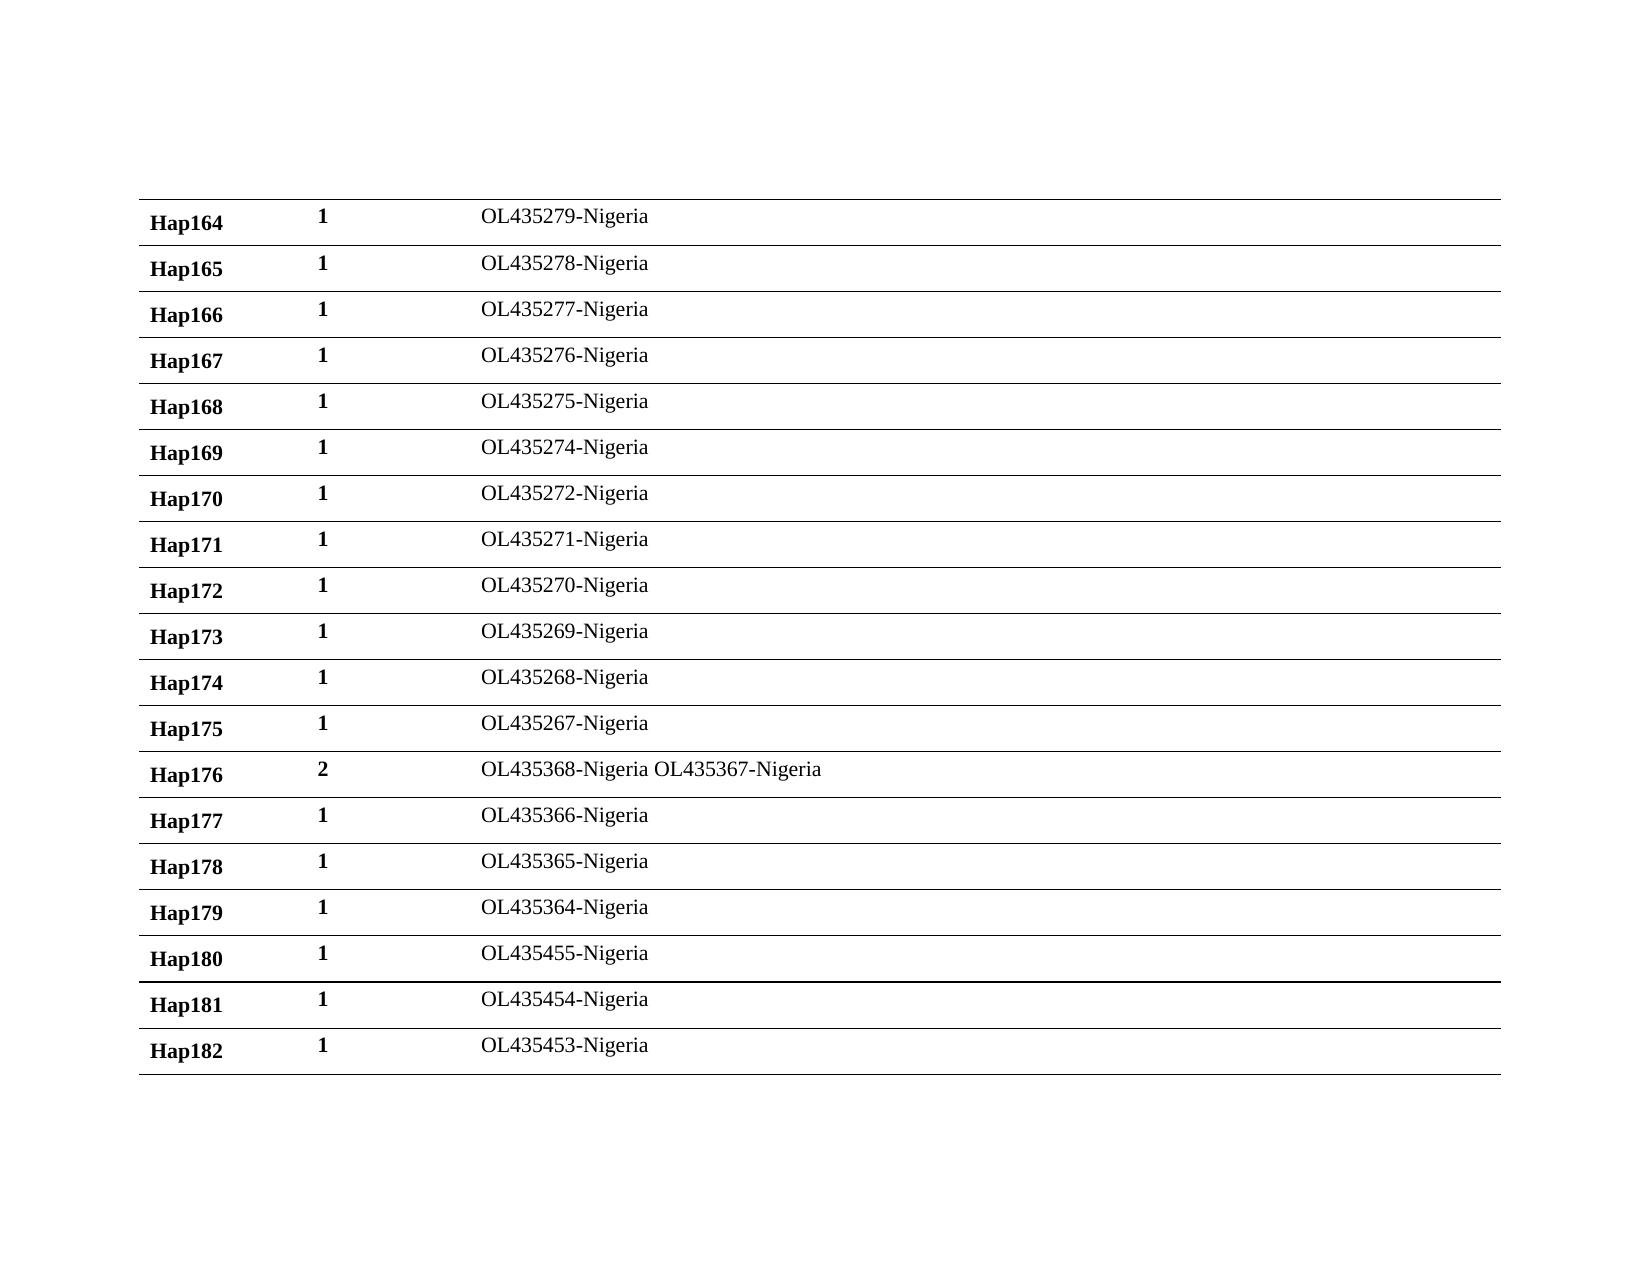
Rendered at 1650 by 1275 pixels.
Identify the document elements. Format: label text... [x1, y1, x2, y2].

table_cell Hap174 [139, 660, 306, 705]
table_cell OL435279-Nigeria [470, 200, 1501, 245]
table_cell OL435268-Nigeria [470, 660, 1501, 705]
table_cell OL435453-Nigeria [470, 1029, 1501, 1073]
table_cell OL435364-Nigeria [470, 890, 1501, 935]
table_cell 2 [306, 752, 469, 797]
table_cell Hap181 [139, 983, 306, 1027]
table_cell Hap170 [139, 476, 306, 521]
table_cell 1 [306, 706, 469, 751]
table_cell 1 [306, 292, 469, 337]
table_cell 1 [306, 338, 469, 383]
table_cell OL435269-Nigeria [470, 614, 1501, 659]
table_cell 1 [306, 200, 469, 245]
table_cell OL435272-Nigeria [470, 476, 1501, 521]
table_cell 1 [306, 936, 469, 981]
table_cell 1 [306, 476, 469, 521]
table_cell Hap175 [139, 706, 306, 751]
table_cell 1 [306, 1029, 469, 1073]
table_cell Hap165 [139, 246, 306, 291]
table_cell OL435278-Nigeria [470, 246, 1501, 291]
table_cell Hap171 [139, 522, 306, 567]
table_cell Hap173 [139, 614, 306, 659]
table_cell OL435270-Nigeria [470, 568, 1501, 613]
table_cell 1 [306, 568, 469, 613]
table_cell Hap178 [139, 844, 306, 889]
table_cell OL435455-Nigeria [470, 936, 1501, 981]
table_cell OL435368-Nigeria OL435367-Nigeria [470, 752, 1501, 797]
table_cell OL435276-Nigeria [470, 338, 1501, 383]
table_cell 1 [306, 614, 469, 659]
table_cell OL435277-Nigeria [470, 292, 1501, 337]
table_cell Hap166 [139, 292, 306, 337]
table_cell 1 [306, 522, 469, 567]
table_cell OL435274-Nigeria [470, 430, 1501, 475]
table_cell Hap176 [139, 752, 306, 797]
table_cell 1 [306, 844, 469, 889]
table_cell OL435365-Nigeria [470, 844, 1501, 889]
table_cell Hap179 [139, 890, 306, 935]
table_cell 1 [306, 983, 469, 1027]
table_cell Hap167 [139, 338, 306, 383]
table_cell Hap180 [139, 936, 306, 981]
table_cell Hap182 [139, 1029, 306, 1073]
table_cell 1 [306, 798, 469, 843]
table_cell Hap164 [139, 200, 306, 245]
table_cell Hap177 [139, 798, 306, 843]
table_cell Hap172 [139, 568, 306, 613]
table_cell Hap169 [139, 430, 306, 475]
table_cell OL435366-Nigeria [470, 798, 1501, 843]
table_cell 1 [306, 246, 469, 291]
table_cell OL435454-Nigeria [470, 983, 1501, 1027]
table_cell OL435271-Nigeria [470, 522, 1501, 567]
table_cell 1 [306, 890, 469, 935]
table_cell 1 [306, 660, 469, 705]
table_cell Hap168 [139, 384, 306, 429]
table_cell OL435275-Nigeria [470, 384, 1501, 429]
table_cell OL435267-Nigeria [470, 706, 1501, 751]
table_cell 1 [306, 384, 469, 429]
table_cell 1 [306, 430, 469, 475]
